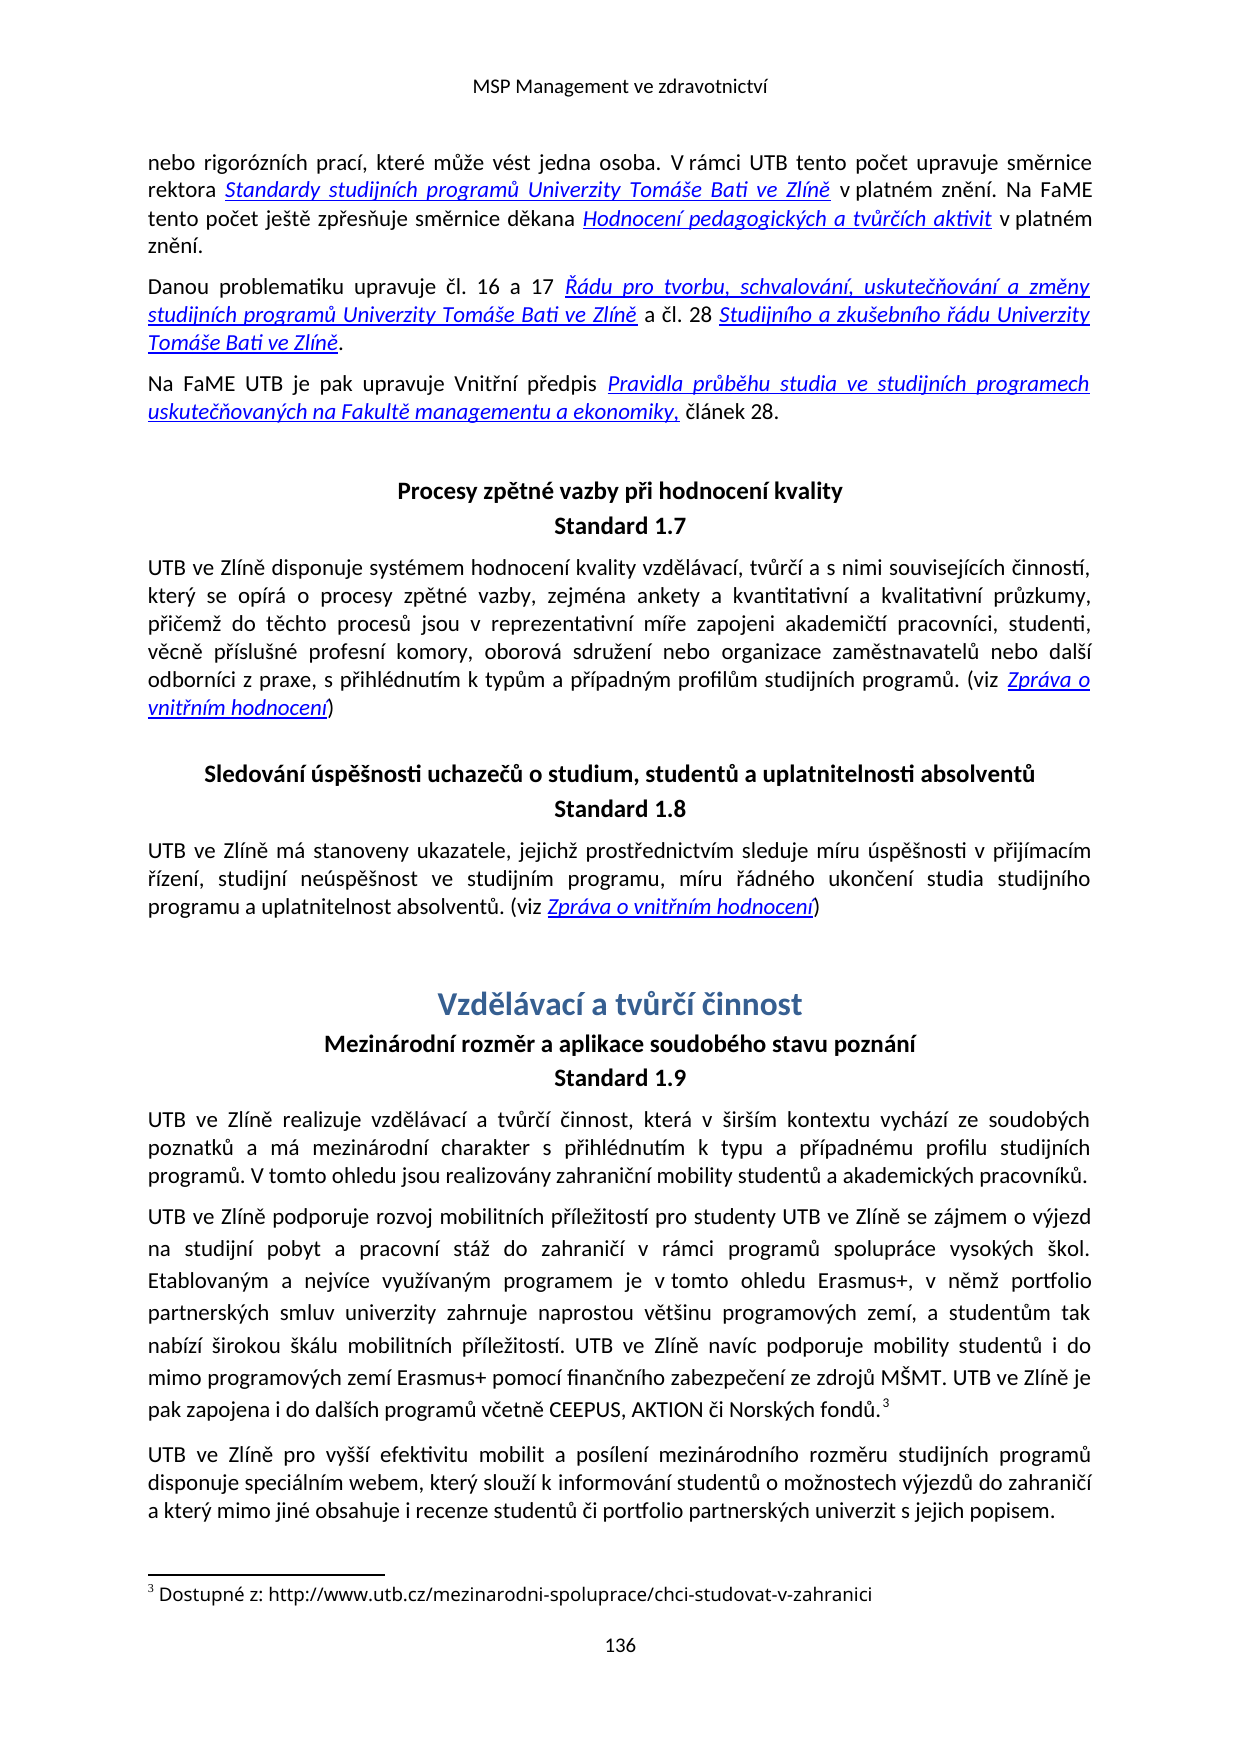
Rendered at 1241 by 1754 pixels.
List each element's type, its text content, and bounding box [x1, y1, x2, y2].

subtitle Sledování úspěšnosti uchazečů o studium, studentů a uplatnitelnosti absolventů [148, 758, 1093, 789]
text Na FaME UTB je pak upravuje Vnitřní předpis Pravidla průběhu studia ve studijních programech uskutečňovaných na Fakultě managementu a ekonomiky, článek 28. [148, 369, 1093, 425]
text UTB ve Zlíně pro vyšší efektivitu mobilit a posílení mezinárodního rozměru studijních programů disponuje speciálním webem, který slouží k informování studentů o možnostech výjezdů do zahraničí a který mimo jiné obsahuje i recenze studentů či portfolio partnerských univerzit s jejich popisem. [148, 1440, 1093, 1524]
subtitle Standard 1.8 [148, 793, 1093, 824]
text UTB ve Zlíně realizuje vzdělávací a tvůrčí činnost, která v širším kontextu vychází ze soudobých poznatků a má mezinárodní charakter s přihlédnutím k typu a případnému profilu studijních programů. V tomto ohledu jsou realizovány zahraniční mobility studentů a akademických pracovníků. [148, 1105, 1093, 1189]
subtitle Procesy zpětné vazby při hodnocení kvality [148, 475, 1093, 506]
text UTB ve Zlíně má stanoveny ukazatele, jejichž prostřednictvím sleduje míru úspěšnosti v přijímacím řízení, studijní neúspěšnost ve studijním programu, míru řádného ukončení studia studijního programu a uplatnitelnost absolventů. (viz Zpráva o vnitřním hodnocení) [148, 836, 1093, 920]
text UTB ve Zlíně disponuje systémem hodnocení kvality vzdělávací, tvůrčí a s nimi souvisejících činností, který se opírá o procesy zpětné vazby, zejména ankety a kvantitativní a kvalitativní průzkumy, přičemž do těchto procesů jsou v reprezentativní míře zapojeni akademičtí pracovníci, studenti, věcně příslušné profesní komory, oborová sdružení nebo organizace zaměstnavatelů nebo další odborníci z praxe, s přihlédnutím k typům a případným profilům studijních programů. (viz Zpráva o vnitřním hodnocení) [148, 553, 1093, 721]
text UTB ve Zlíně podporuje rozvoj mobilitních příležitostí pro studenty UTB ve Zlíně se zájmem o výjezd na studijní pobyt a pracovní stáž do zahraničí v rámci programů spolupráce vysokých škol. Etablovaným a nejvíce využívaným programem je v tomto ohledu Erasmus+, v němž portfolio partnerských smluv univerzity zahrnuje naprostou většinu programových zemí, a studentům tak nabízí širokou škálu mobilitních příležitostí. UTB ve Zlíně navíc podporuje mobility studentů i do mimo programových zemí Erasmus+ pomocí finančního zabezpečení ze zdrojů MŠMT. UTB ve Zlíně je pak zapojena i do dalších programů včetně CEEPUS, AKTION či Norských fondů. [148, 1202, 1093, 1423]
subtitle Vzdělávací a tvůrčí činnost [148, 983, 1093, 1023]
text Danou problematiku upravuje čl. 16 a 17 Řádu pro tvorbu, schvalování, uskutečňování a změny studijních programů Univerzity Tomáše Bati ve Zlíně a čl. 28 Studijního a zkušebního řádu Univerzity Tomáše Bati ve Zlíně. [148, 272, 1093, 356]
subtitle Standard 1.7 [148, 510, 1093, 540]
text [148, 148, 1093, 260]
subtitle Standard 1.9 [148, 1062, 1093, 1093]
subtitle Mezinárodní rozměr a aplikace soudobého stavu poznání [148, 1028, 1093, 1058]
